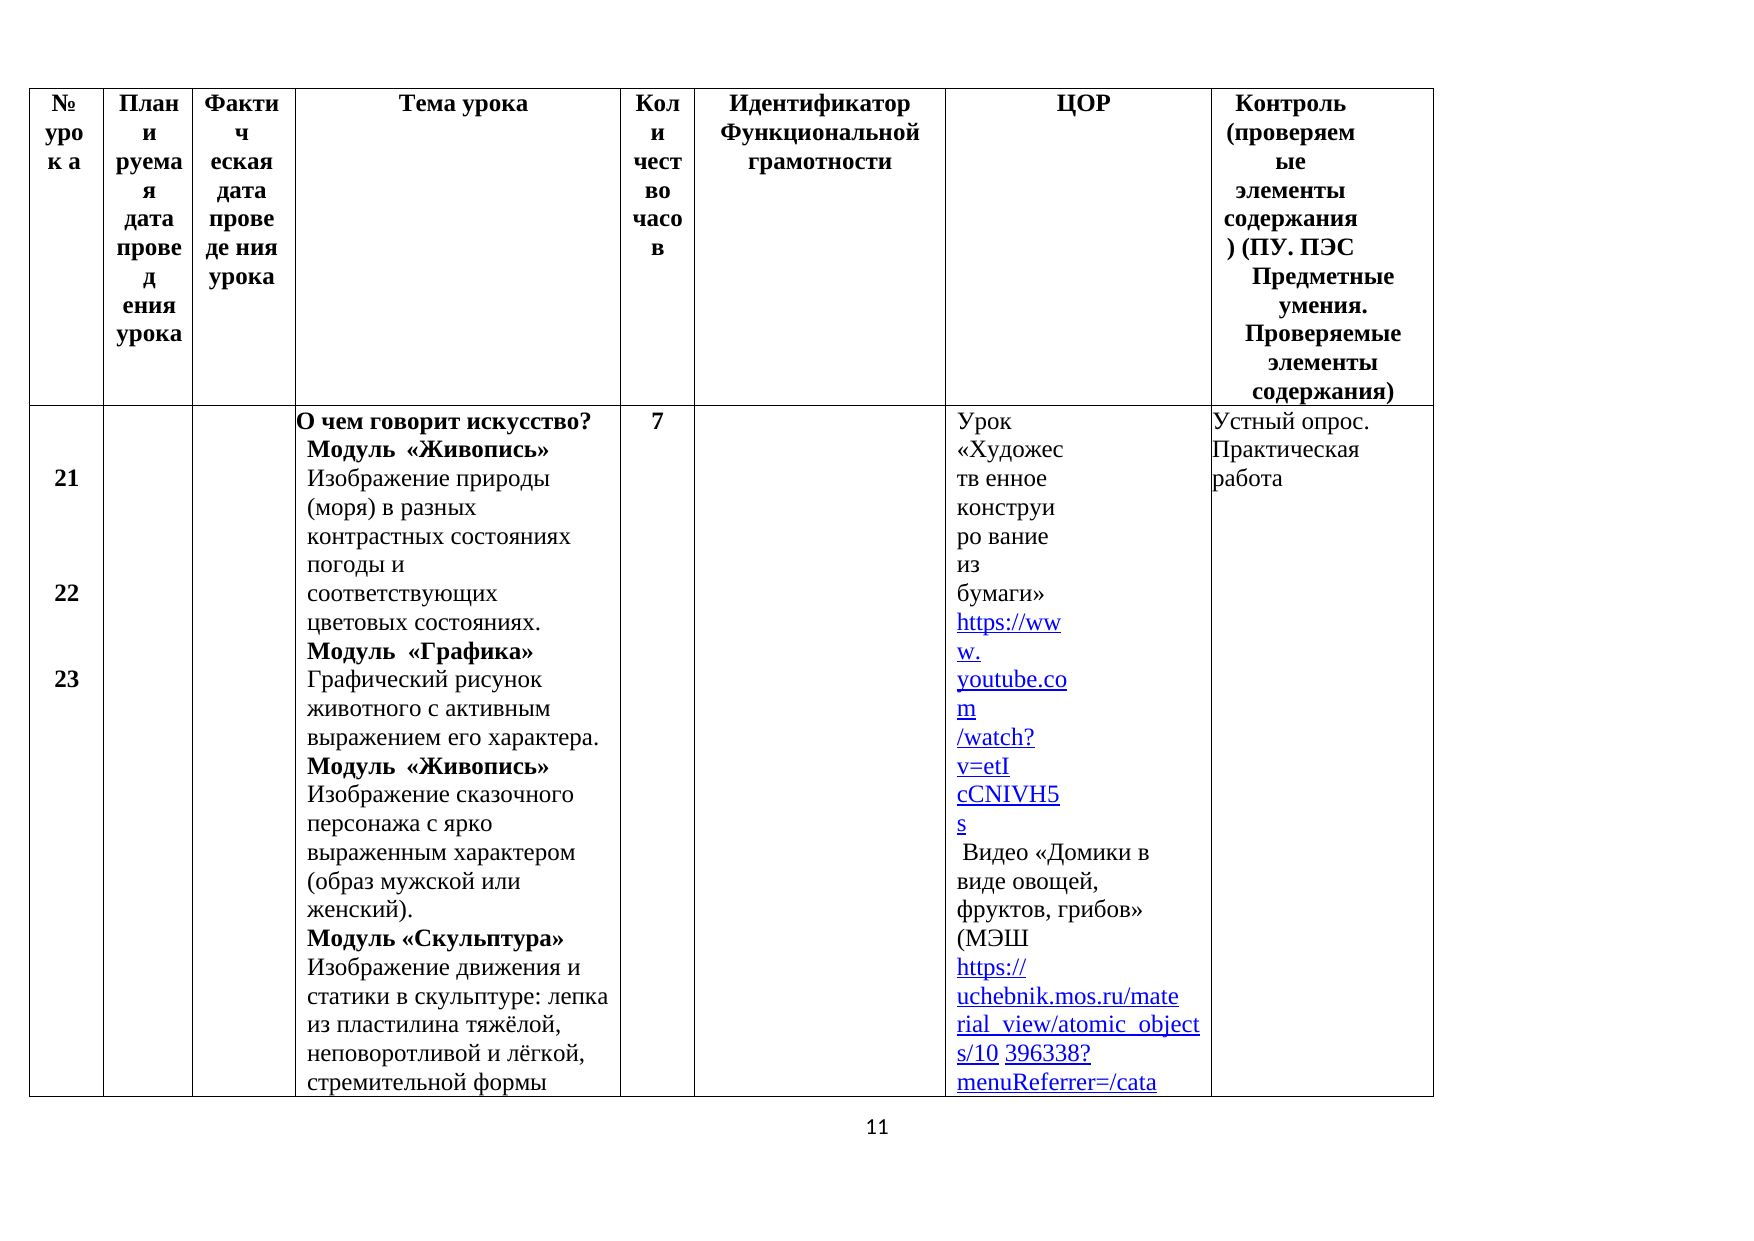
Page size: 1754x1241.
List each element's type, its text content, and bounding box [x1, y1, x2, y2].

table_header Контроль (проверяемые элементы содержания) (ПУ. ПЭС Предметные умения. Проверяемые элементы содержания) [1212, 89, 1433, 405]
table_header Фактич еская дата проведе ния урока [193, 89, 295, 405]
table_header ЦОР [946, 89, 1211, 405]
table_cell [695, 406, 945, 1096]
table_cell [193, 406, 295, 1096]
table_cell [946, 406, 1211, 1096]
table_header Тема урока [296, 89, 620, 405]
table_header Плани руема я дата провед ения урока [104, 89, 192, 405]
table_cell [296, 406, 620, 1096]
table_cell 21 22 23 [30, 406, 103, 1096]
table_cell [1212, 406, 1433, 1096]
table_header Коли чест во часо в [621, 89, 694, 405]
table_cell [104, 406, 192, 1096]
table_header Идентификатор Функциональной грамотности [695, 89, 945, 405]
table_cell 7 [621, 406, 694, 1096]
table_header № урок а [30, 89, 103, 405]
